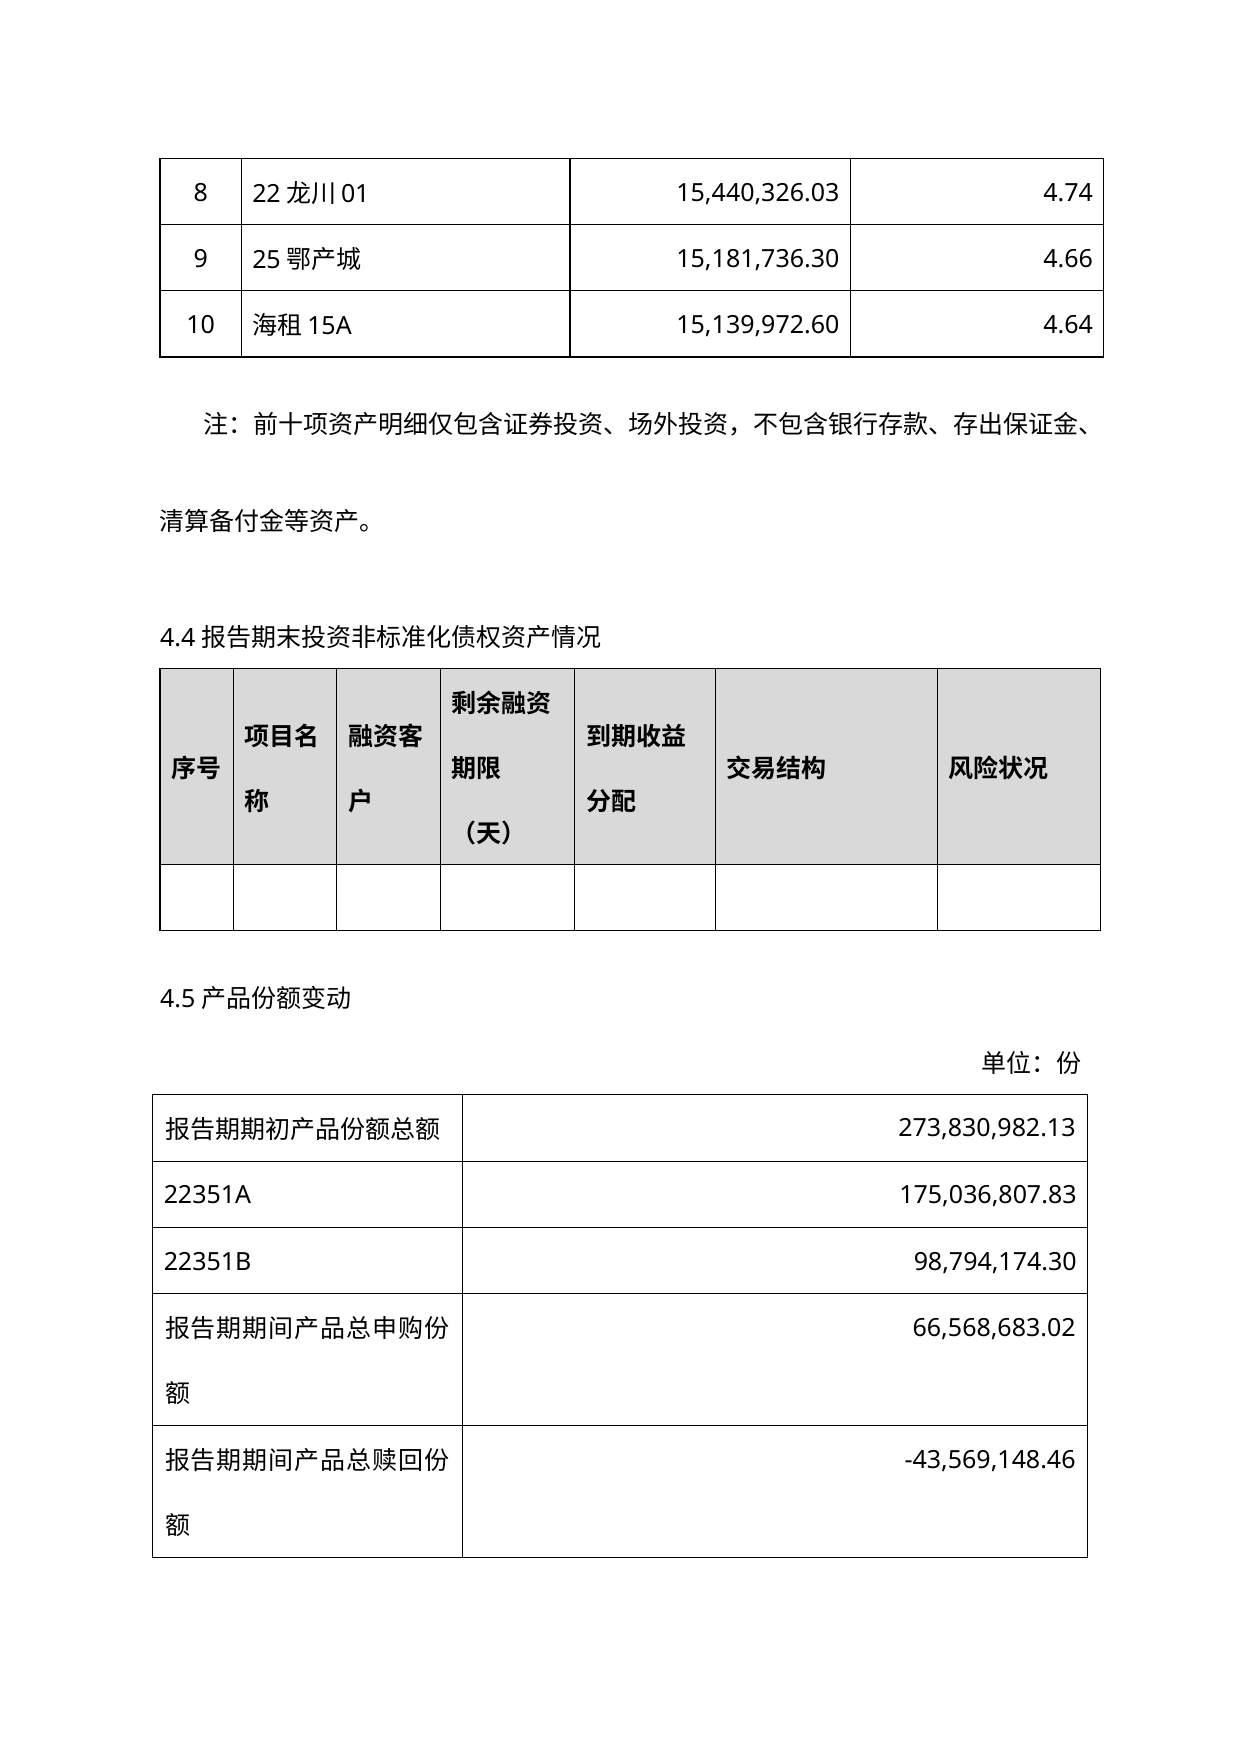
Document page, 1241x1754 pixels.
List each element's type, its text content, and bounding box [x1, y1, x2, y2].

table_cell 4.64 [851, 291, 1103, 356]
table_header 融资客户 [337, 669, 440, 864]
table_cell 10 [161, 291, 241, 356]
table_cell [716, 865, 937, 930]
table_header 273,830,982.13 [463, 1095, 1087, 1161]
text 单位：份 [160, 1029, 1081, 1094]
table_header 项目名称 [234, 669, 336, 864]
table_header 报告期期初产品份额总额 [153, 1095, 462, 1161]
table_header 风险状况 [938, 669, 1100, 864]
table_cell [234, 865, 336, 930]
table_cell 22351B [153, 1228, 462, 1293]
table_cell 8 [161, 159, 241, 224]
table_cell -43,569,148.46 [463, 1426, 1087, 1557]
table_cell 22351A [153, 1162, 462, 1227]
table_cell [938, 865, 1100, 930]
table_cell 4.74 [851, 159, 1103, 224]
table_cell 175,036,807.83 [463, 1162, 1087, 1227]
table_cell 15,139,972.60 [571, 291, 850, 356]
table_cell [337, 865, 440, 930]
table_cell 报告期期间产品总赎回份额 [153, 1426, 462, 1557]
table_cell 15,440,326.03 [571, 159, 850, 224]
table_header 剩余融资期限（天） [441, 669, 574, 864]
table_header 到期收益分配 [575, 669, 715, 864]
table_cell 海租15A [242, 291, 569, 356]
table_cell 98,794,174.30 [463, 1228, 1087, 1293]
table_cell 22龙川01 [242, 159, 569, 224]
table_cell 25鄂产城 [242, 225, 569, 290]
table_cell [161, 865, 233, 930]
table_cell [441, 865, 574, 930]
text 注：前十项资产明细仅包含证券投资、场外投资，不包含银行存款、存出保证金、清算备付金等资产。 [159, 390, 1092, 552]
table_header 交易结构 [716, 669, 937, 864]
table_cell 15,181,736.30 [571, 225, 850, 290]
table_cell 报告期期间产品总申购份额 [153, 1294, 462, 1425]
table_cell [575, 865, 715, 930]
table_cell 66,568,683.02 [463, 1294, 1087, 1425]
text 4.4 报告期末投资非标准化债权资产情况 [160, 603, 1081, 668]
table_cell 4.66 [851, 225, 1103, 290]
table_cell 9 [161, 225, 241, 290]
text 4.5 产品份额变动 [160, 964, 1081, 1029]
table_header 序号 [161, 669, 233, 864]
